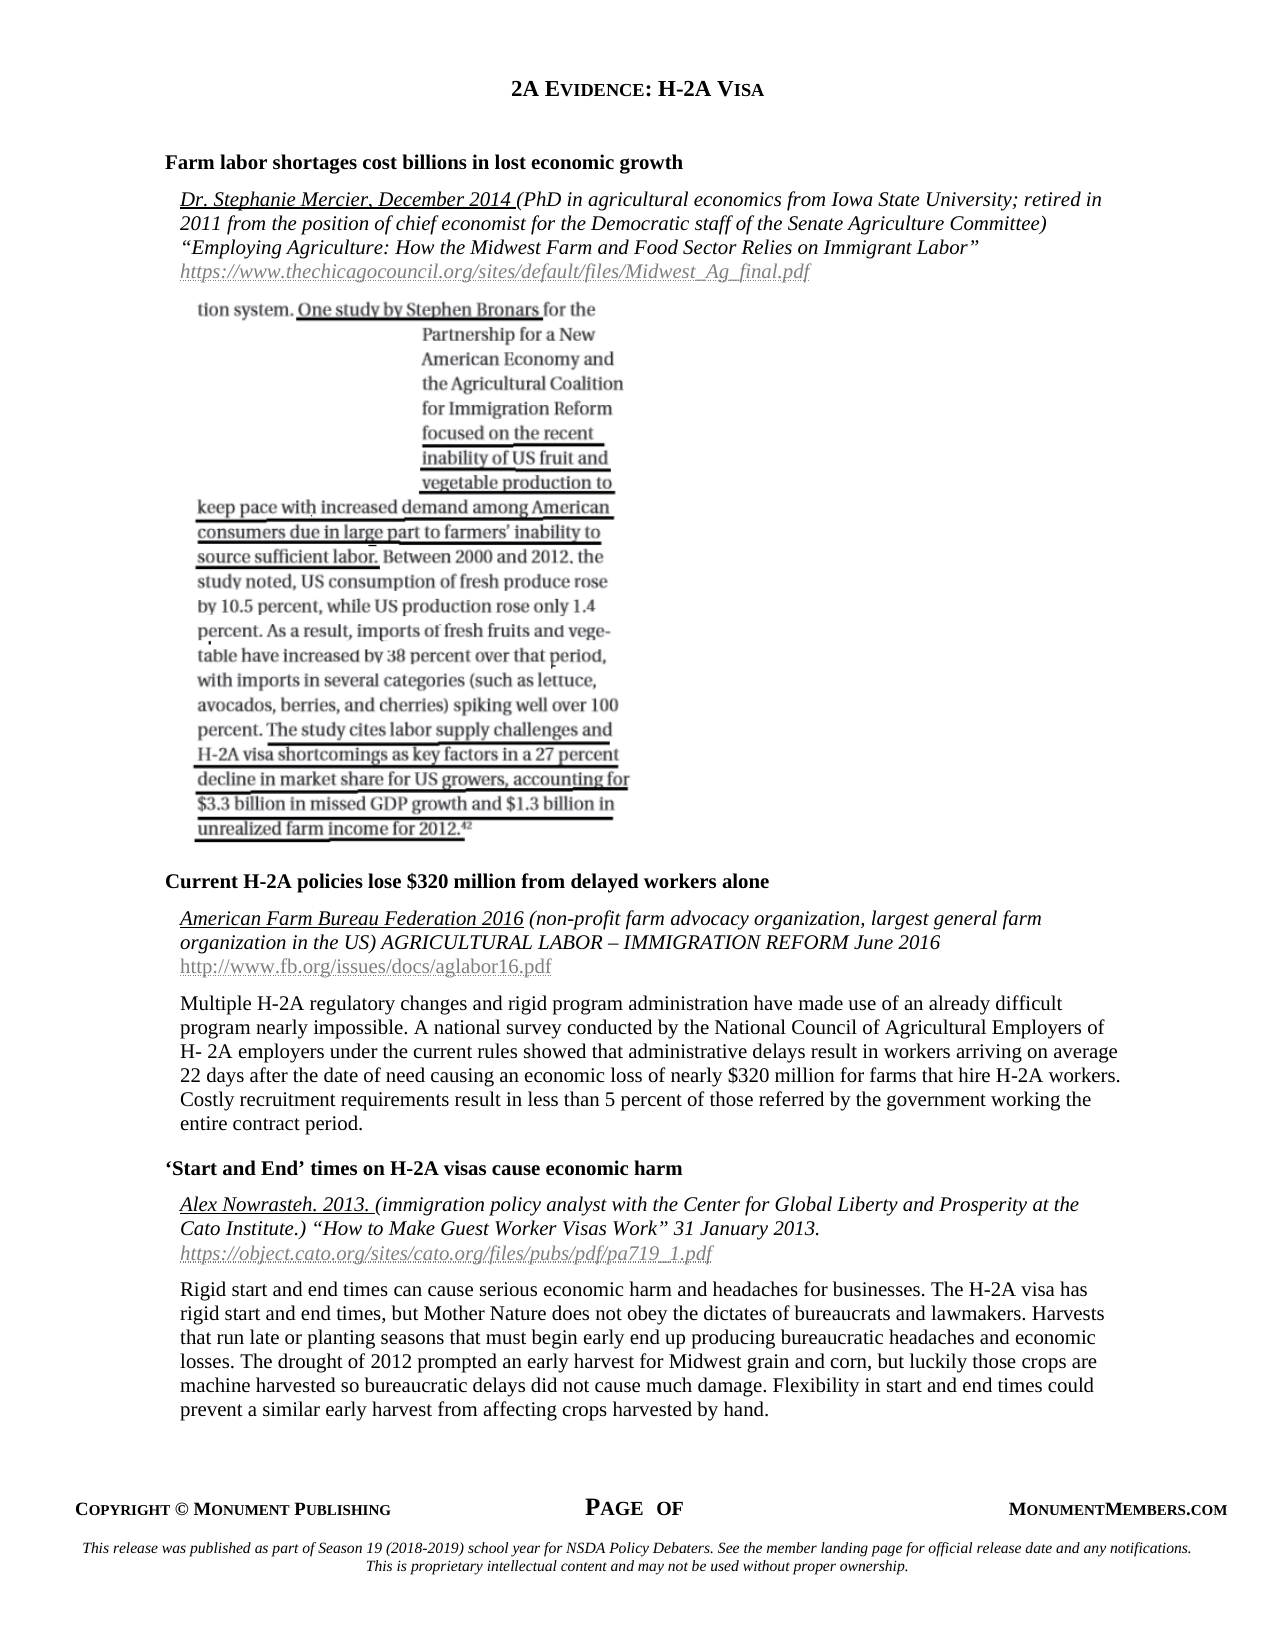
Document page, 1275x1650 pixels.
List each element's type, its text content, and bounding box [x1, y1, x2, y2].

text Farm labor shortages cost billions in lost economic growth [165, 150, 1125, 174]
text ‘Start and End’ times on H-2A visas cause economic harm [165, 1156, 1125, 1180]
text Alex Nowrasteh. 2013. (immigration policy analyst with the Center for Global Liberty and Prosperity at the Cato Institute.) “How to Make Guest Worker Visas Work” 31 January 2013. https://object.cato.org/sites/cato.org/files/pubs/pdf/pa719_1.pdf [180, 1192, 1125, 1264]
picture [180, 295, 634, 849]
text Rigid start and end times can cause serious economic harm and headaches for businesses. The H-2A visa has rigid start and end times, but Mother Nature does not obey the dictates of bureaucrats and lawmakers. Harvests that run late or planting seasons that must begin early end up producing bureaucratic headaches and economic losses. The drought of 2012 prompted an early harvest for Midwest grain and corn, but luckily those crops are machine harvested so bureaucratic delays did not cause much damage. Flexibility in start and end times could prevent a similar early harvest from affecting crops harvested by hand. [180, 1277, 1125, 1421]
text American Farm Bureau Federation 2016 (non-profit farm advocacy organization, largest general farm organization in the US) AGRICULTURAL LABOR – IMMIGRATION REFORM June 2016 http://www.fb.org/issues/docs/aglabor16.pdf [180, 906, 1125, 978]
text Current H-2A policies lose $320 million from delayed workers alone [165, 869, 1125, 893]
text Dr. Stephanie Mercier, December 2014 (PhD in agricultural economics from Iowa State University; retired in 2011 from the position of chief economist for the Democratic staff of the Senate Agriculture Committee) “Employing Agriculture: How the Midwest Farm and Food Sector Relies on Immigrant Labor” https://www.thechicagocouncil.org/sites/default/files/Midwest_Ag_final.pdf [180, 187, 1125, 283]
text Multiple H-2A regulatory changes and rigid program administration have made use of an already difficult program nearly impossible. A national survey conducted by the National Council of Agricultural Employers of H- 2A employers under the current rules showed that administrative delays result in workers arriving on average 22 days after the date of need causing an economic loss of nearly $320 million for farms that hire H-2A workers. Costly recruitment requirements result in less than 5 percent of those referred by the government working the entire contract period. [180, 991, 1125, 1135]
